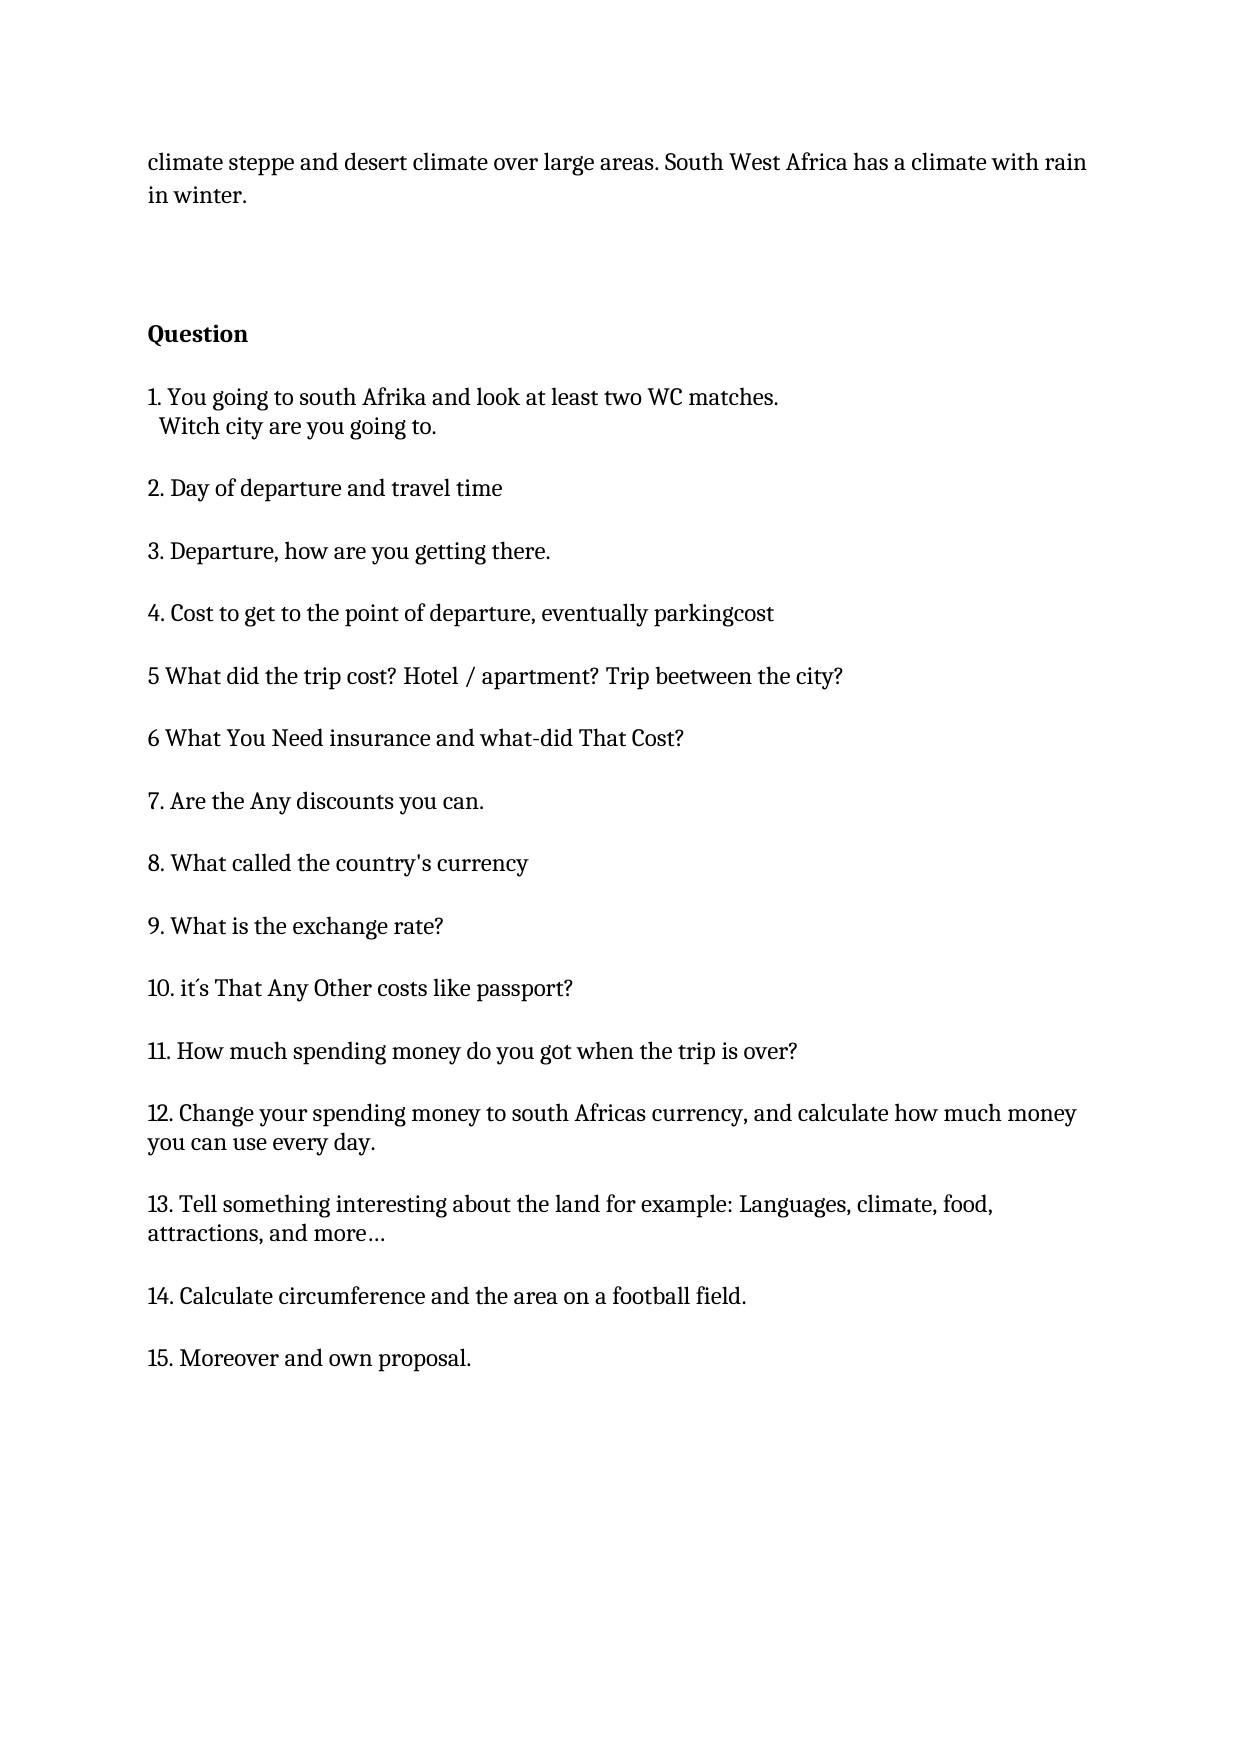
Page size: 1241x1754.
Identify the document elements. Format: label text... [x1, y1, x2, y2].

text 15. Moreover and own proposal. [148, 1344, 1093, 1373]
text 10. it´s That Any Other costs like passport? [148, 974, 1093, 1003]
text 5 What did the trip cost? Hotel / apartment? Trip beetween the city? [148, 662, 1093, 690]
text 6 What You Need insurance and what-did That Cost? [148, 724, 1093, 753]
text 11. How much spending money do you got when the trip is over? [148, 1037, 1093, 1065]
text 1. You going to south Afrika and look at least two WC matches. Witch city are you going to. [148, 383, 1093, 440]
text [148, 148, 1093, 209]
text 9. What is the exchange rate? [148, 912, 1093, 940]
text Question [148, 320, 1093, 349]
text 12. Change your spending money to south Africas currency, and calculate how much money you can use every day. [148, 1099, 1093, 1157]
text 8. What called the country's currency [148, 849, 1093, 878]
text 7. Are the Any discounts you can. [148, 787, 1093, 815]
text 3. Departure, how are you getting there. [148, 537, 1093, 565]
text 4. Cost to get to the point of departure, eventually parkingcost [148, 599, 1093, 628]
text 14. Calculate circumference and the area on a football field. [148, 1282, 1093, 1310]
text 13. Tell something interesting about the land for example: Languages, climate, food, attractions, and more… [148, 1190, 1093, 1248]
text 2. Day of departure and travel time [148, 474, 1093, 503]
